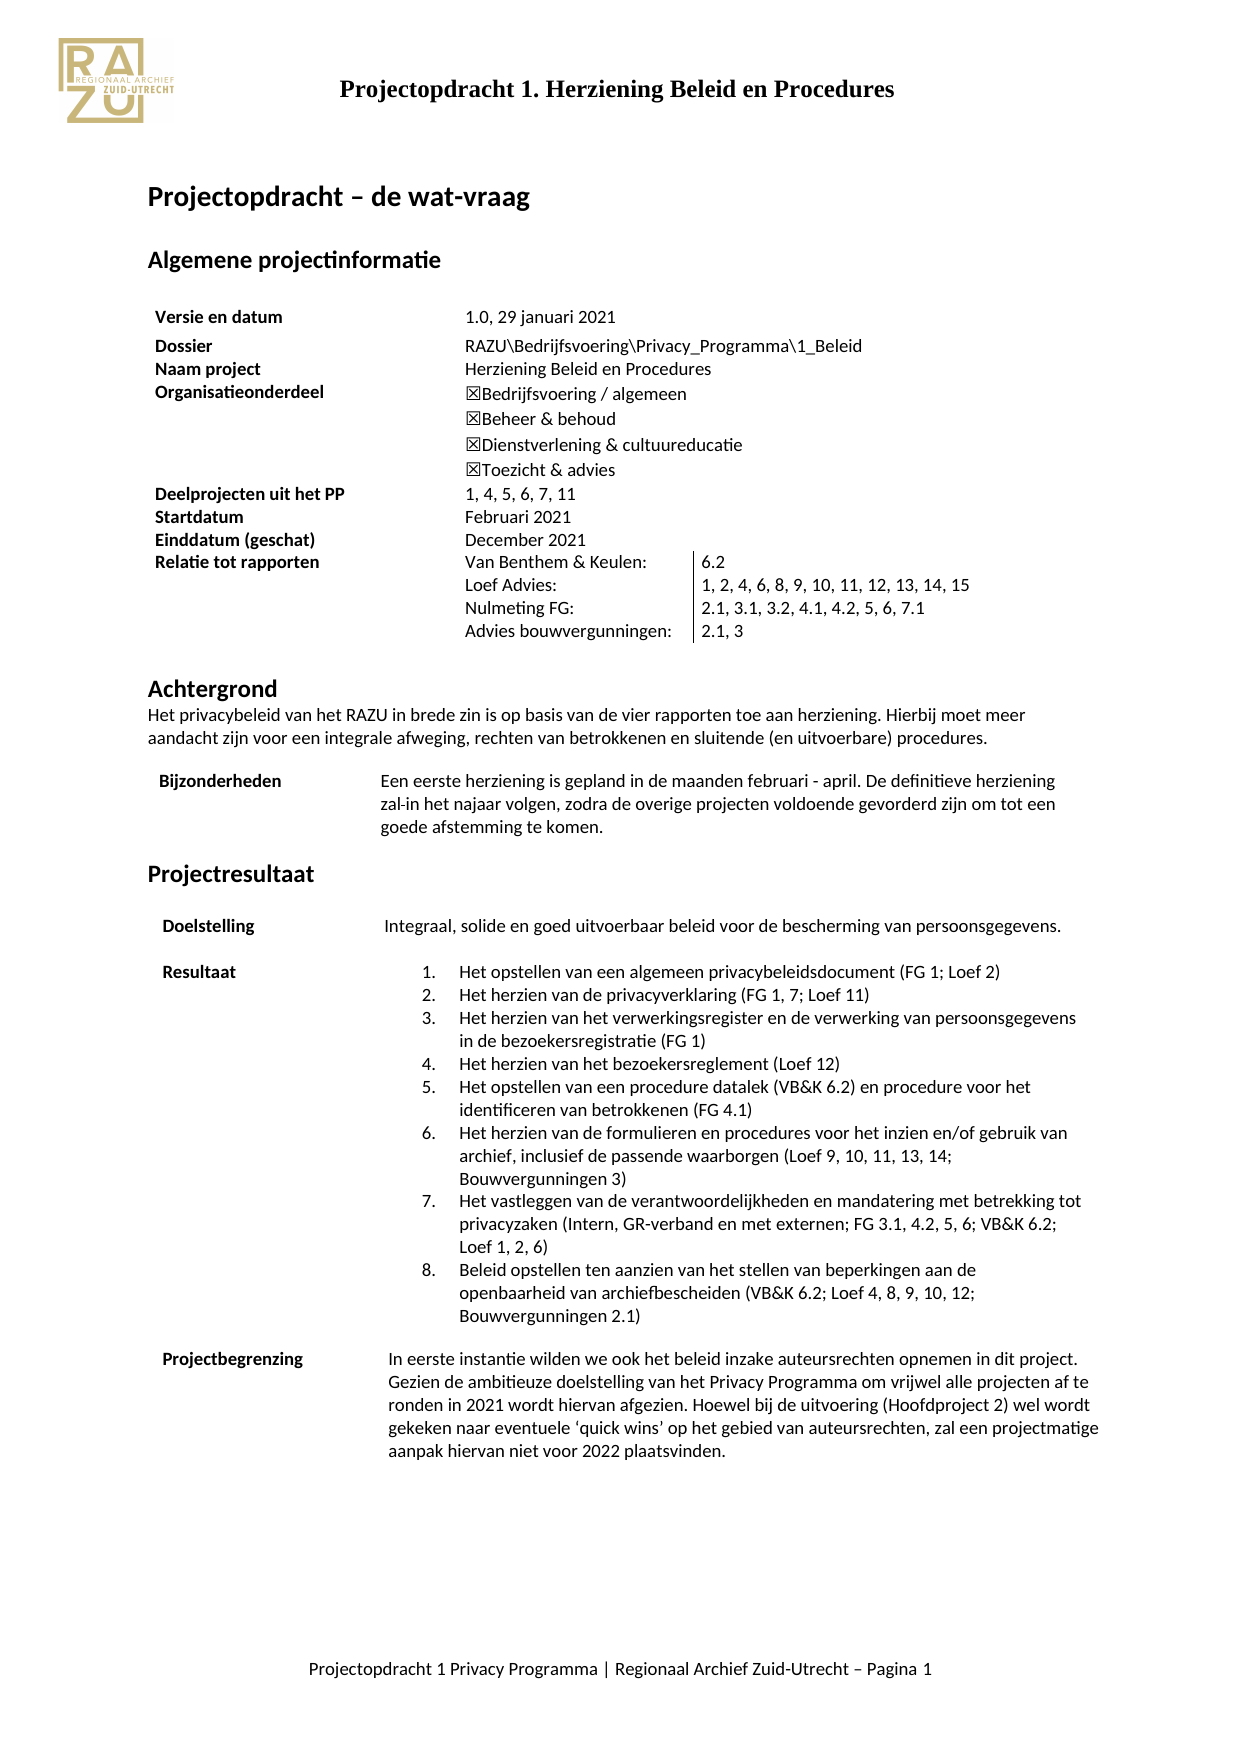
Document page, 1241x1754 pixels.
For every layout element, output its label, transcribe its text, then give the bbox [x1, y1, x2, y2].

table_header Projectbegrenzing [155, 1348, 381, 1462]
subtitle Projectopdracht – de wat-vraag [148, 178, 1093, 214]
table_cell 6.2 1, 2, 4, 6, 8, 9, 10, 11, 12, 13, 14, 15 2.1, 3.1, 3.2, 4.1, 4.2, 5, 6, 7.1 2.1, 3 [694, 551, 1111, 642]
table_cell Resultaat [155, 938, 377, 1327]
table_header 1.0, 29 januari 2021 [458, 305, 745, 334]
table_cell Bedrijfsvoering / algemeen Beheer & behoud Dienstverlening & cultuureducatie Toezicht & advies [458, 380, 1111, 482]
table_cell Relatie tot rapporten [148, 551, 458, 642]
table_header Een eerste herziening is gepland in de maanden februari - april. De definitieve herziening zal in het najaar volgen, zodra de overige projecten voldoende gevorderd zijn om tot een goede afstemming te komen. [369, 770, 1092, 838]
table_header Bijzonderheden [148, 770, 369, 838]
table_cell Dossier [148, 334, 458, 357]
subtitle Algemene projectinformatie [148, 244, 1093, 275]
table_cell Het opstellen van een algemeen privacybeleidsdocument (FG 1; Loef 2) Het herzien van de privacyverklaring (FG 1, 7; Loef 11) Het herzien van het verwerkingsregister en de verwerking van persoonsgegevens in de bezoekersregistratie (FG 1) Het herzien van het bezoekersreglement (Loef 12) Het opstellen van een procedure datalek (VB&K 6.2) en procedure voor het identificeren van betrokkenen (FG 4.1) Het herzien van de formulieren en procedures voor het inzien en/of gebruik van archief, inclusief de passende waarborgen (Loef 9, 10, 11, 13, 14; Bouwvergunningen 3) Het vastleggen van de verantwoordelijkheden en mandatering met betrekking tot privacyzaken (Intern, GR-verband en met externen; FG 3.1, 4.2, 5, 6; VB&K 6.2; Loef 1, 2, 6) Beleid opstellen ten aanzien van het stellen van beperkingen aan de openbaarheid van archiefbescheiden (VB&K 6.2; Loef 4, 8, 9, 10, 12; Bouwvergunningen 2.1) [377, 938, 1093, 1327]
subtitle Projectresultaat [148, 859, 1093, 889]
table_cell Februari 2021 December 2021 [458, 505, 1111, 551]
table_cell Organisatieonderdeel [148, 380, 458, 482]
table_cell Van Benthem & Keulen: Loef Advies: Nulmeting FG: Advies bouwvergunningen: [458, 551, 693, 642]
text Het privacybeleid van het RAZU in brede zin is op basis van de vier rapporten toe aan herziening. Hierbij moet meer aandacht zijn voor een integrale afweging, rechten van betrokkenen en sluitende (en uitvoerbare) procedures. [148, 703, 1093, 749]
table_cell Startdatum Einddatum (geschat) [148, 505, 458, 551]
table_cell Deelprojecten uit het PP [148, 482, 458, 505]
subtitle Achtergrond [148, 673, 1093, 703]
table_header In eerste instantie wilden we ook het beleid inzake auteursrechten opnemen in dit project. Gezien de ambitieuze doelstelling van het Privacy Programma om vrijwel alle projecten af te ronden in 2021 wordt hiervan afgezien. Hoewel bij de uitvoering (Hoofdproject 2) wel wordt gekeken naar eventuele ‘quick wins’ op het gebied van auteursrechten, zal een projectmatige aanpak hiervan niet voor 2022 plaatsvinden. [381, 1348, 1111, 1462]
table_header Versie en datum [148, 305, 458, 334]
table_header Doelstelling [155, 915, 377, 937]
picture [58, 38, 174, 123]
table_cell RAZU\Bedrijfsvoering\Privacy_Programma\1_Beleid [458, 334, 1111, 357]
table_cell Naam project [148, 357, 458, 380]
table_cell Herziening Beleid en Procedures [458, 357, 1111, 380]
table_header Integraal, solide en goed uitvoerbaar beleid voor de bescherming van persoonsgegevens. [377, 915, 1093, 937]
table_cell 1, 4, 5, 6, 7, 11 [458, 482, 1111, 505]
